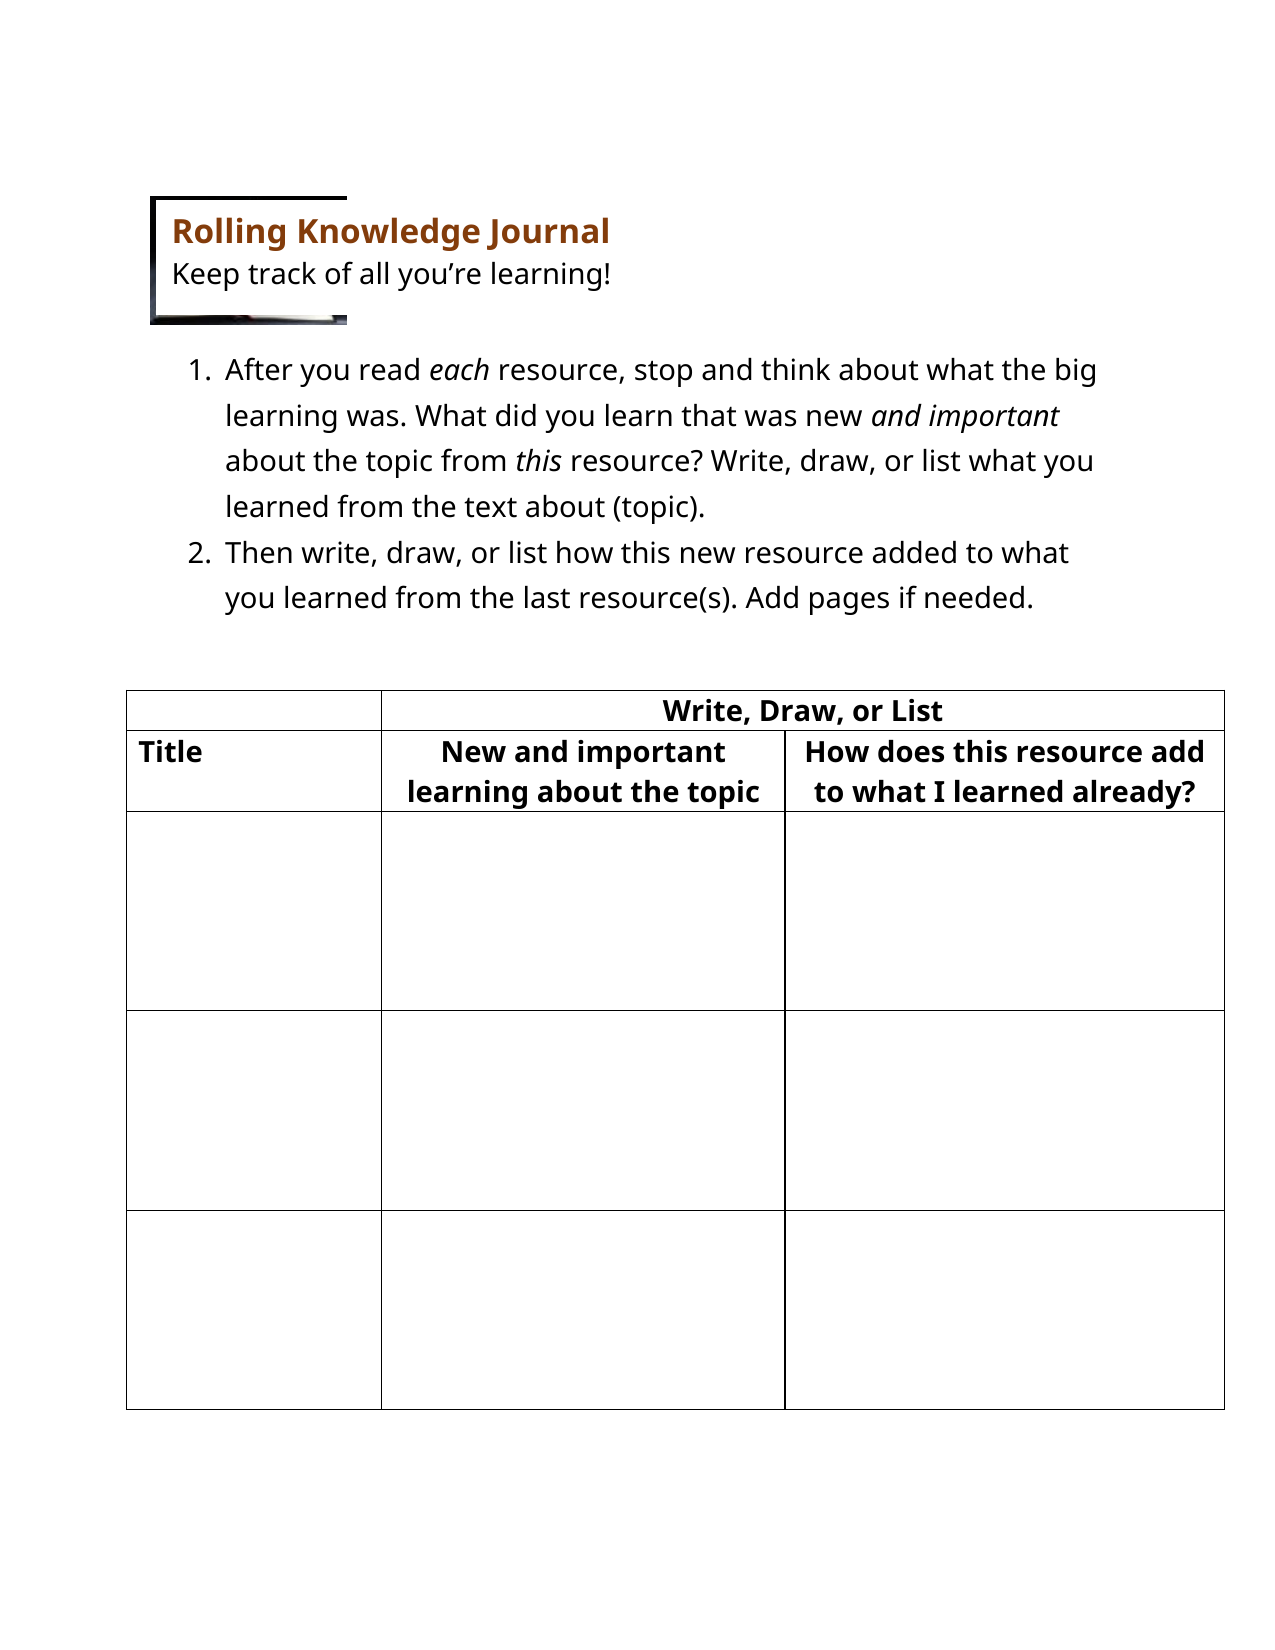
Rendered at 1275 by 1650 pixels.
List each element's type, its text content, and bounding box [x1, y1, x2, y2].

list Then write, draw, or list how this new resource added to what you learned from the last resource(s). Add pages if needed. [187, 532, 1125, 617]
table_cell [382, 1011, 784, 1210]
table_cell [127, 1211, 381, 1409]
table_cell [382, 812, 784, 1010]
table_cell [127, 812, 381, 1010]
table_header Write, Draw, or List [382, 691, 1224, 730]
table_cell New and important learning about the topic [382, 731, 784, 811]
table_cell Title [127, 731, 381, 811]
table_cell [127, 1011, 381, 1210]
table_cell [786, 1211, 1224, 1409]
list After you read each resource, stop and think about what the big learning was. What did you learn that was new and important about the topic from this resource? Write, draw, or list what you learned from the text about (topic). [187, 349, 1125, 526]
table_header [127, 691, 381, 730]
picture [150, 196, 347, 325]
table_cell How does this resource add to what I learned already? [786, 731, 1224, 811]
table_cell [786, 1011, 1224, 1210]
table_cell [382, 1211, 784, 1409]
table_cell [786, 812, 1224, 1010]
